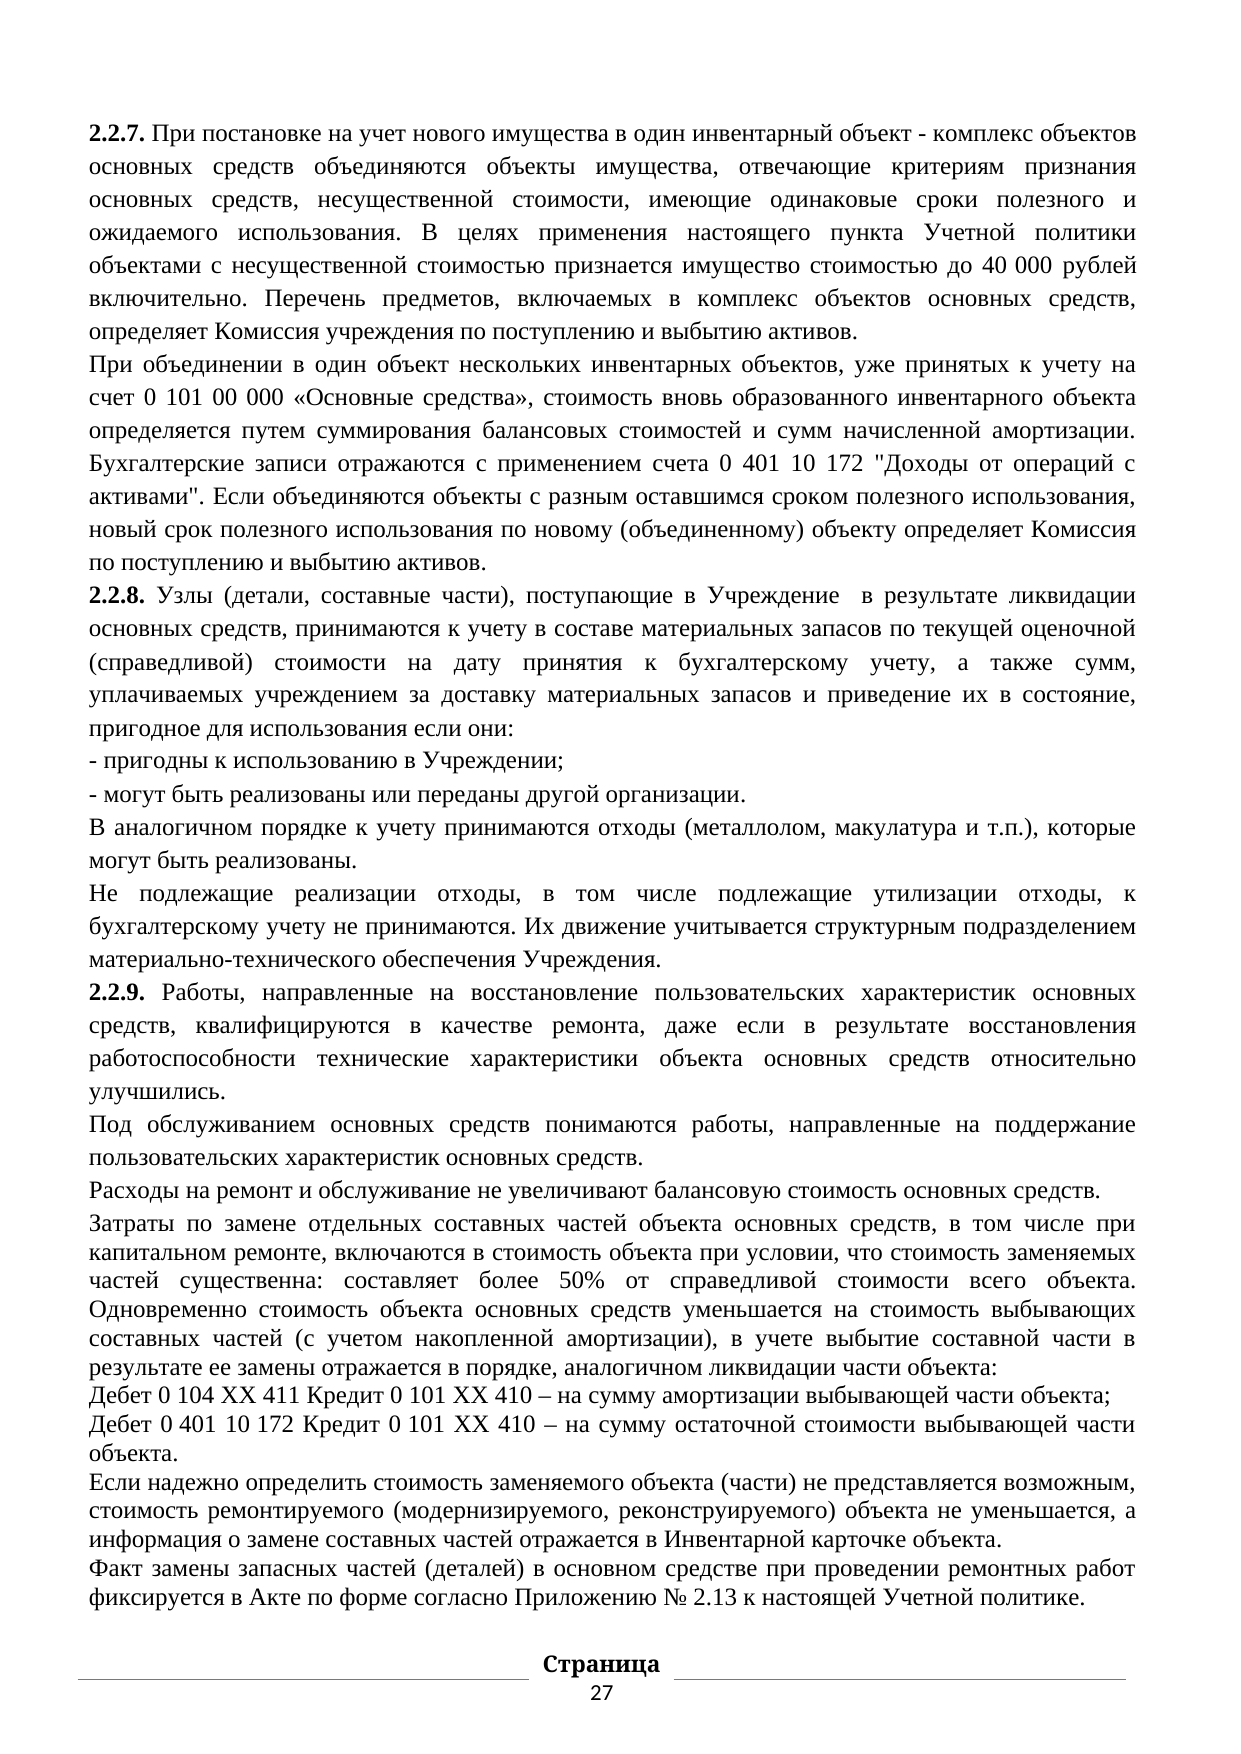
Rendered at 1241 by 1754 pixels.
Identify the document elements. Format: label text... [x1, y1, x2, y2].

text Не подлежащие реализации отходы, в том числе подлежащие утилизации отходы, к бухгалтерскому учету не принимаются. Их движение учитывается структурным подразделением материально-технического обеспечения Учреждения. [89, 878, 1137, 972]
text 2.2.7. При постановке на учет нового имущества в один инвентарный объект - комплекс объектов основных средств объединяются объекты имущества, отвечающие критериям признания основных средств, несущественной стоимости, имеющие одинаковые сроки полезного и ожидаемого использования. В целях применения настоящего пункта Учетной политики объектами с несущественной стоимостью признается имущество стоимостью до 40 000 рублей включительно. Перечень предметов, включаемых в комплекс объектов основных средств, определяет Комиссия учреждения по поступлению и выбытию активов. [89, 118, 1137, 345]
text 2.2.8. Узлы (детали, составные части), поступающие в Учреждение в результате ликвидации основных средств, принимаются к учету в составе материальных запасов по текущей оценочной (справедливой) стоимости на дату принятия к бухгалтерскому учету, а также сумм, уплачиваемых учреждением за доставку материальных запасов и приведение их в состояние, пригодное для использования если они: [89, 581, 1137, 741]
text Факт замены запасных частей (деталей) в основном средстве при проведении ремонтных работ фиксируется в Акте по форме согласно Приложению № 2.13 к настоящей Учетной политике. [89, 1553, 1137, 1610]
text Дебет 0 104 ХХ 411 Кредит 0 101 ХХ 410 – на сумму амортизации выбывающей части объекта; [89, 1380, 1137, 1409]
text В аналогичном порядке к учету принимаются отходы (металлолом, макулатура и т.п.), которые могут быть реализованы. [89, 812, 1137, 873]
text Если надежно определить стоимость заменяемого объекта (части) не представляется возможным, стоимость ремонтируемого (модернизируемого, реконструируемого) объекта не уменьшается, а информация о замене составных частей отражается в Инвентарной карточке объекта. [89, 1467, 1137, 1553]
text - могут быть реализованы или переданы другой организации. [89, 779, 1137, 807]
text Затраты по замене отдельных составных частей объекта основных средств, в том числе при капитальном ремонте, включаются в стоимость объекта при условии, что стоимость заменяемых частей существенна: составляет более 50% от справедливой стоимости всего объекта. Одновременно стоимость объекта основных средств уменьшается на стоимость выбывающих составных частей (с учетом накопленной амортизации), в учете выбытие составной части в результате ее замены отражается в порядке, аналогичном ликвидации части объекта: [89, 1208, 1137, 1380]
text - пригодны к использованию в Учреждении; [89, 746, 1137, 774]
text Расходы на ремонт и обслуживание не увеличивают балансовую стоимость основных средств. [89, 1175, 1137, 1204]
text Под обслуживанием основных средств понимаются работы, направленные на поддержание пользовательских характеристик основных средств. [89, 1109, 1137, 1171]
text 2.2.9. Работы, направленные на восстановление пользовательских характеристик основных средств, квалифицируются в качестве ремонта, даже если в результате восстановления работоспособности технические характеристики объекта основных средств относительно улучшились. [89, 977, 1137, 1104]
text Дебет 0 401 10 172 Кредит 0 101 ХХ 410 – на сумму остаточной стоимости выбывающей части объекта. [89, 1409, 1137, 1467]
text При объединении в один объект нескольких инвентарных объектов, уже принятых к учету на счет 0 101 00 000 «Основные средства», стоимость вновь образованного инвентарного объекта определяется путем суммирования балансовых стоимостей и сумм начисленной амортизации. Бухгалтерские записи отражаются с применением счета 0 401 10 172 "Доходы от операций с активами". Если объединяются объекты с разным оставшимся сроком полезного использования, новый срок полезного использования по новому (объединенному) объекту определяет Комиссия по поступлению и выбытию активов. [89, 349, 1137, 576]
